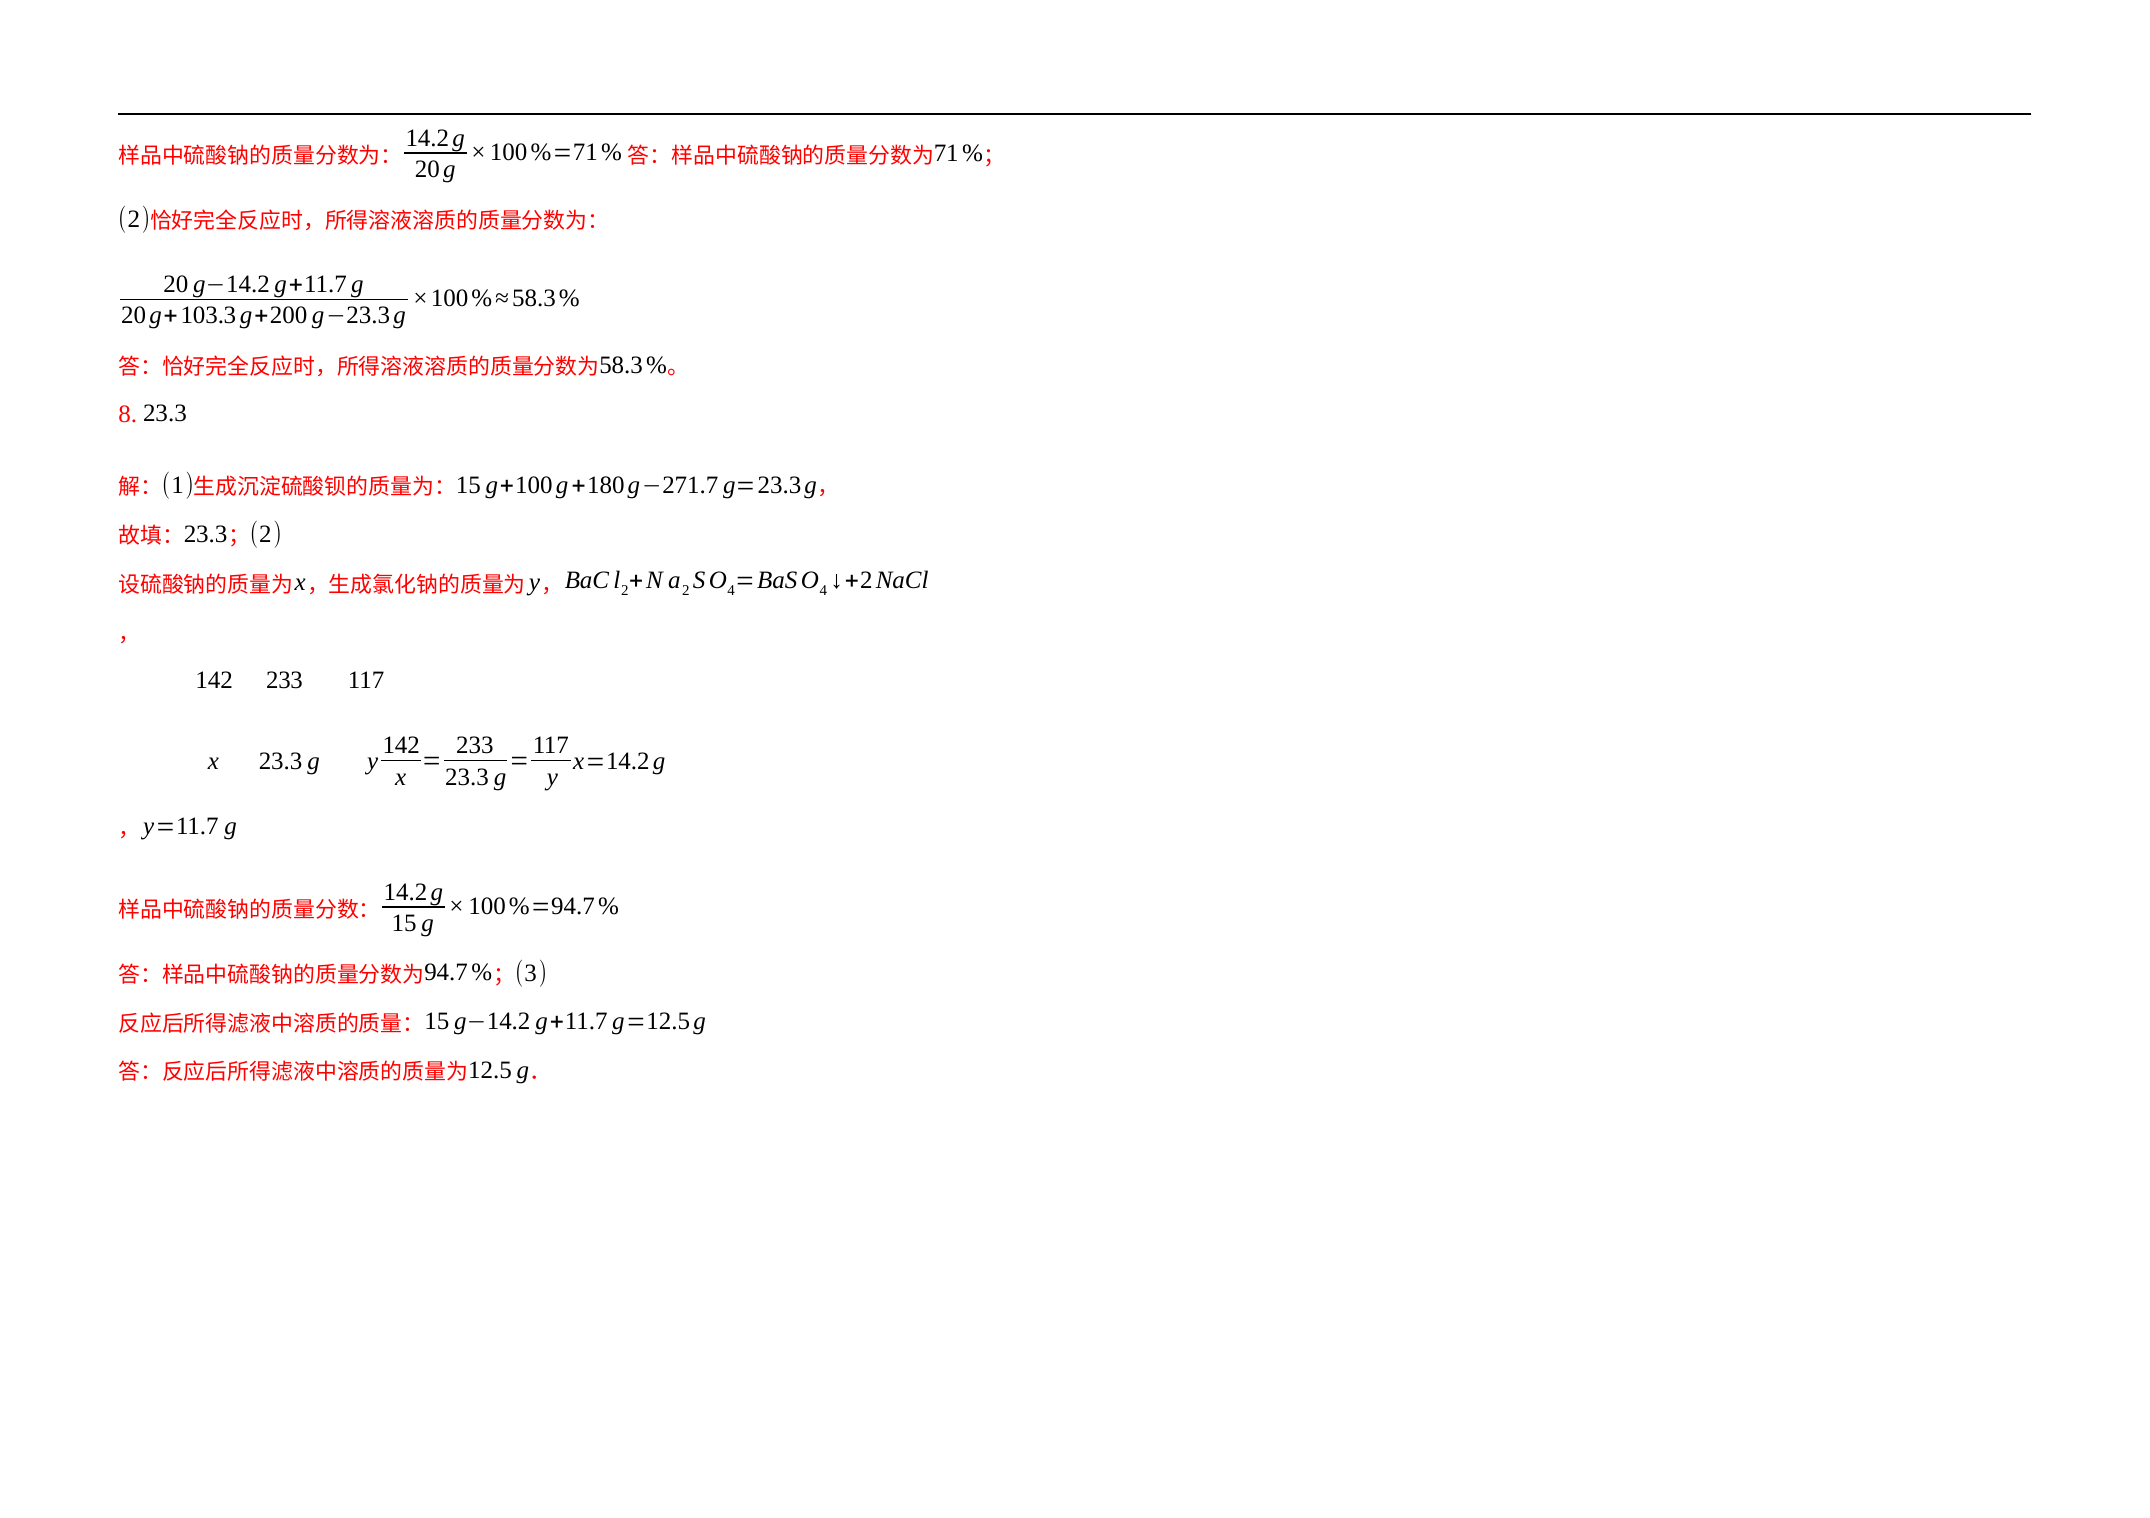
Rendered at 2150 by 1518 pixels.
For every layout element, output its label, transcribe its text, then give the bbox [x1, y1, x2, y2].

text 7.设样品中硫酸钠的质量为，生成的氯化钠质量为，生成的硫酸钡质量为。 样品中硫酸钠的质量分数为： 答：样品中硫酸钠的质量分数为； 恰好完全反应时，所得溶液溶质的质量分数为： 答：恰好完全反应时，所得溶液溶质的质量分数为。 [118, 121, 1053, 381]
text 8. [118, 397, 1053, 429]
text 解：生成沉淀硫酸钡的质量为：， 故填：； 设硫酸钠的质量为，生成氯化钠的质量为， ， ， 样品中硫酸钠的质量分数： 答：样品中硫酸钠的质量分数为； 反应后所得滤液中溶质的质量： 答：反应后所得滤液中溶质的质量为． [118, 469, 1053, 1086]
